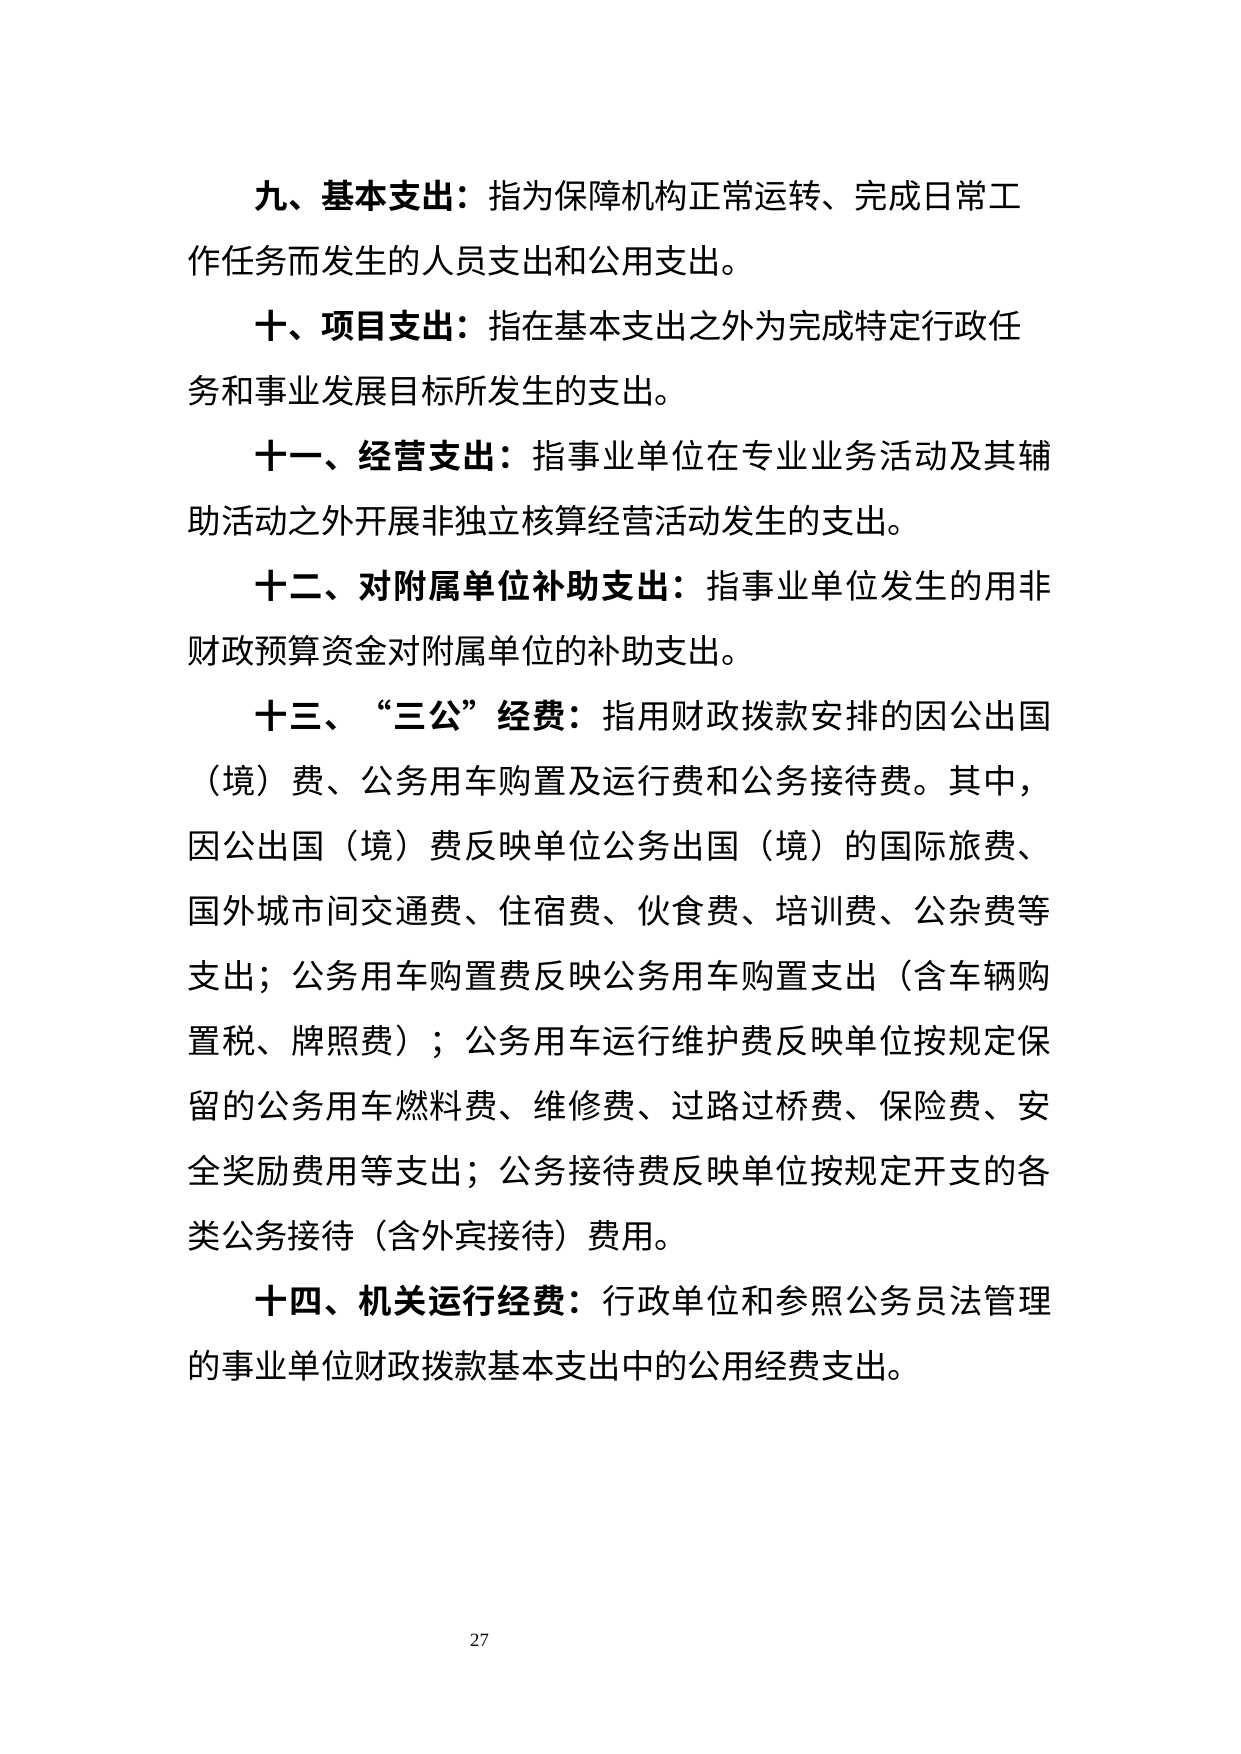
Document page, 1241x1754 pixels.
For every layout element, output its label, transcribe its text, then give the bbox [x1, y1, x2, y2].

text 十三、“三公”经费：指用财政拨款安排的因公出国（境）费、公务用车购置及运行费和公务接待费。其中，因公出国（境）费反映单位公务出国（境）的国际旅费、国外城市间交通费、住宿费、伙食费、培训费、公杂费等支出；公务用车购置费反映公务用车购置支出（含车辆购置税、牌照费）；公务用车运行维护费反映单位按规定保留的公务用车燃料费、维修费、过路过桥费、保险费、安全奖励费用等支出；公务接待费反映单位按规定开支的各类公务接待（含外宾接待）费用。 [187, 682, 1053, 1267]
text 十、项目支出：指在基本支出之外为完成特定行政任务和事业发展目标所发生的支出。 [187, 292, 1053, 422]
text 九、基本支出：指为保障机构正常运转、完成日常工作任务而发生的人员支出和公用支出。 [187, 162, 1053, 292]
text 十四、机关运行经费：行政单位和参照公务员法管理的事业单位财政拨款基本支出中的公用经费支出。 [187, 1267, 1053, 1397]
text 十二、对附属单位补助支出：指事业单位发生的用非财政预算资金对附属单位的补助支出。 [187, 552, 1053, 682]
text 十一、经营支出：指事业单位在专业业务活动及其辅助活动之外开展非独立核算经营活动发生的支出。 [187, 422, 1053, 552]
